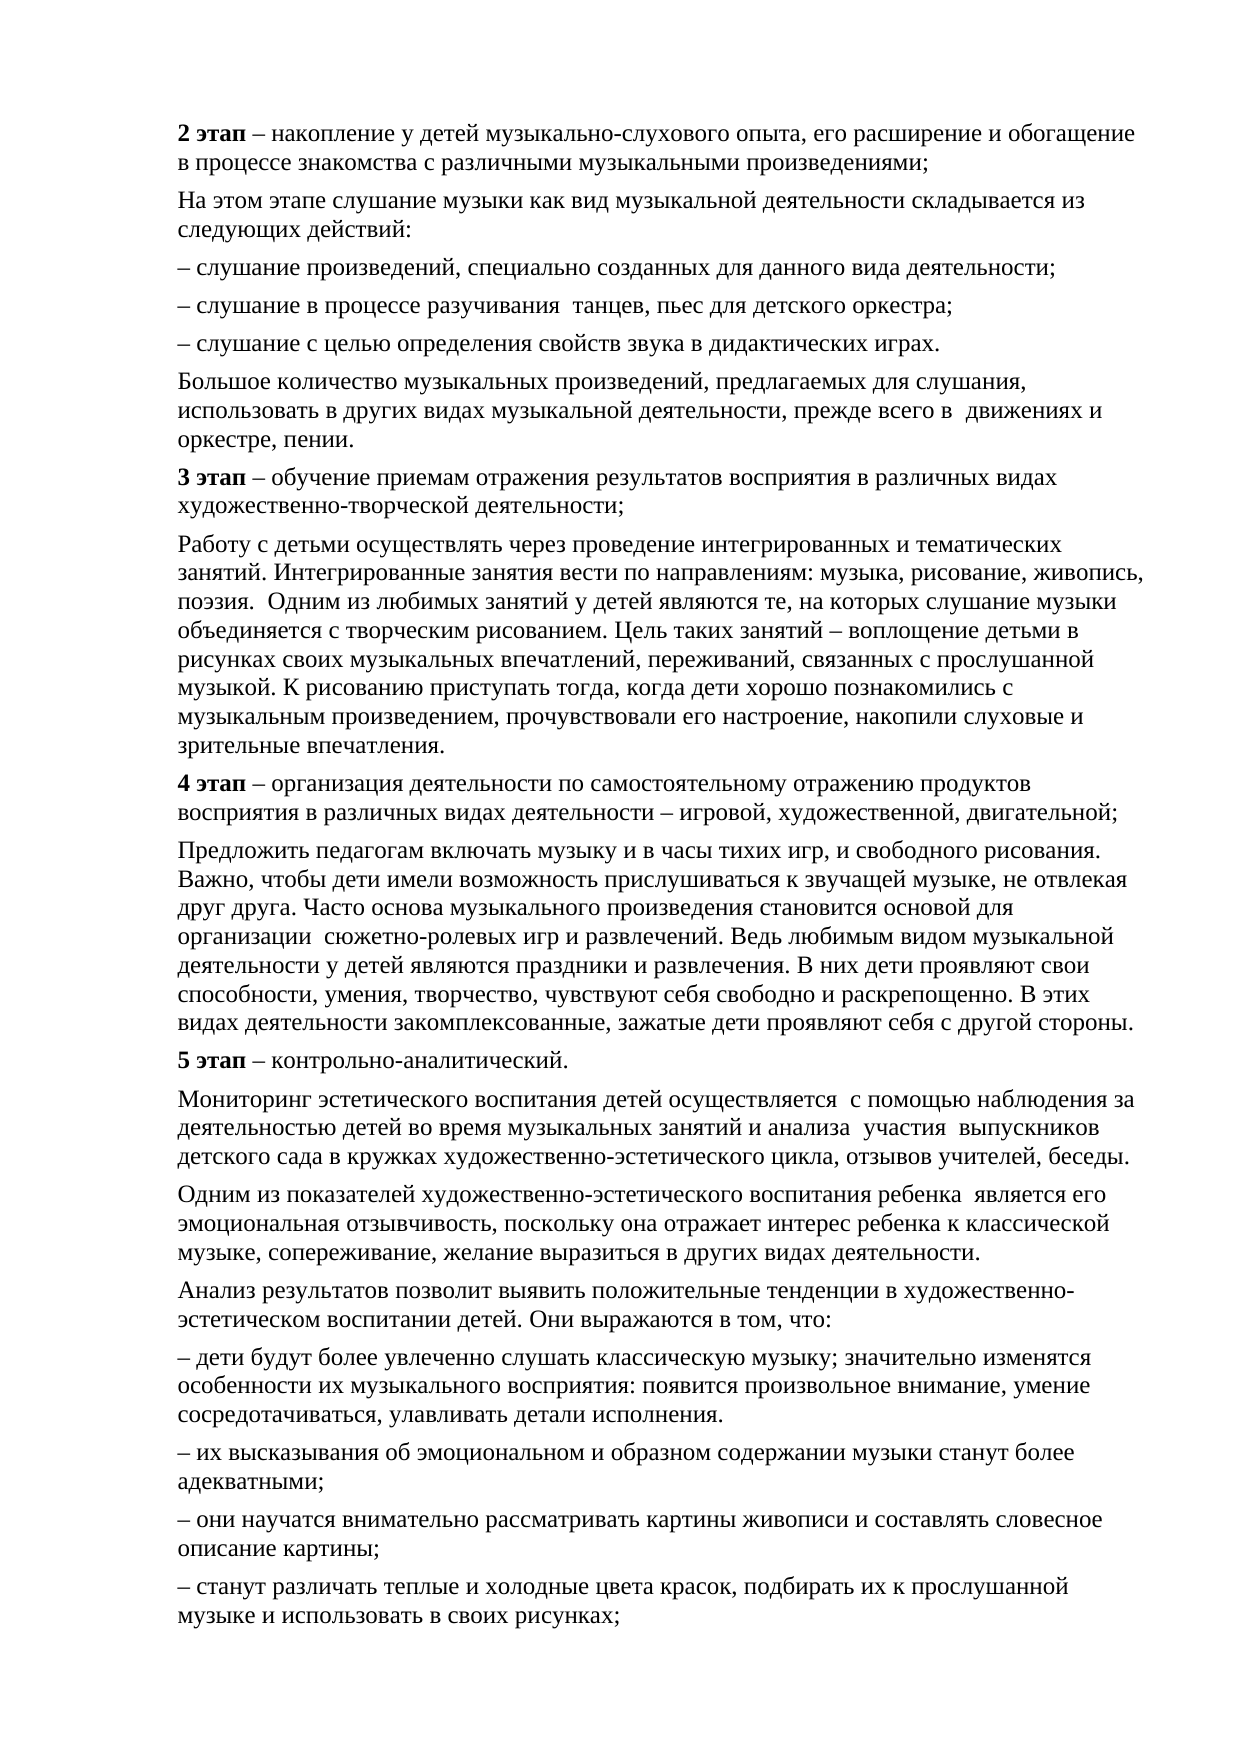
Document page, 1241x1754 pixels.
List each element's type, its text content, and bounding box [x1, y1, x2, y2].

text Анализ результатов позволит выявить положительные тенденции в художественно-эстетическом воспитании детей. Они выражаются в том, что: [177, 1275, 1152, 1332]
text Большое количество музыкальных произведений, предлагаемых для слушания, использовать в других видах музыкальной деятельности, прежде всего в движениях и оркестре, пении. [177, 366, 1152, 452]
text Мониторинг эстетического воспитания детей осуществляется с помощью наблюдения за деятельностью детей во время музыкальных занятий и анализа участия выпускников детского сада в кружках художественно-эстетического цикла, отзывов учителей, беседы. [177, 1084, 1152, 1170]
text 5 этап – контрольно-аналитический. [177, 1046, 1152, 1074]
text На этом этапе слушание музыки как вид музыкальной деятельности складывается из следующих действий: [177, 185, 1152, 242]
text – они научатся внимательно рассматривать картины живописи и составлять словесное описание картины; [177, 1504, 1152, 1562]
text – слушание произведений, специально созданных для данного вида деятельности; [177, 252, 1152, 281]
text – их высказывания об эмоциональном и образном содержании музыки станут более адекватными; [177, 1437, 1152, 1495]
text 4 этап – организация деятельности по самостоятельному отражению продуктов восприятия в различных видах деятельности – игровой, художественной, двигательной; [177, 768, 1152, 826]
text – слушание с целью определения свойств звука в дидактических играх. [177, 328, 1152, 357]
text Работу с детьми осуществлять через проведение интегрированных и тематических занятий. Интегрированные занятия вести по направлениям: музыка, рисование, живопись, поэзия. Одним из любимых занятий у детей являются те, на которых слушание музыки объединяется с творческим рисованием. Цель таких занятий – воплощение детьми в рисунках своих музыкальных впечатлений, переживаний, связанных с прослушанной музыкой. К рисованию приступать тогда, когда дети хорошо познакомились с музыкальным произведением, прочувствовали его настроение, накопили слуховые и зрительные впечатления. [177, 529, 1152, 759]
text 2 этап – накопление у детей музыкально-слухового опыта, его расширение и обогащение в процессе знакомства с различными музыкальными произведениями; [177, 118, 1152, 176]
text 3 этап – обучение приемам отражения результатов восприятия в различных видах художественно-творческой деятельности; [177, 462, 1152, 519]
text Одним из показателей художественно-эстетического воспитания ребенка является его эмоциональная отзывчивость, поскольку она отражает интерес ребенка к классической музыке, сопереживание, желание выразиться в других видах деятельности. [177, 1179, 1152, 1266]
text Предложить педагогам включать музыку и в часы тихих игр, и свободного рисования. Важно, чтобы дети имели возможность прислушиваться к звучащей музыке, не отвлекая друг друга. Часто основа музыкального произведения становится основой для организации сюжетно-ролевых игр и развлечений. Ведь любимым видом музыкальной деятельности у детей являются праздники и развлечения. В них дети проявляют свои способности, умения, творчество, чувствуют себя свободно и раскрепощенно. В этих видах деятельности закомплексованные, зажатые дети проявляют себя с другой стороны. [177, 835, 1152, 1036]
text – дети будут более увлеченно слушать классическую музыку; значительно изменятся особенности их музыкального восприятия: появится произвольное внимание, умение сосредотачиваться, улавливать детали исполнения. [177, 1342, 1152, 1428]
text – слушание в процессе разучивания танцев, пьес для детского оркестра; [177, 290, 1152, 319]
text – станут различать теплые и холодные цвета красок, подбирать их к прослушанной музыке и использовать в своих рисунках; [177, 1571, 1152, 1629]
